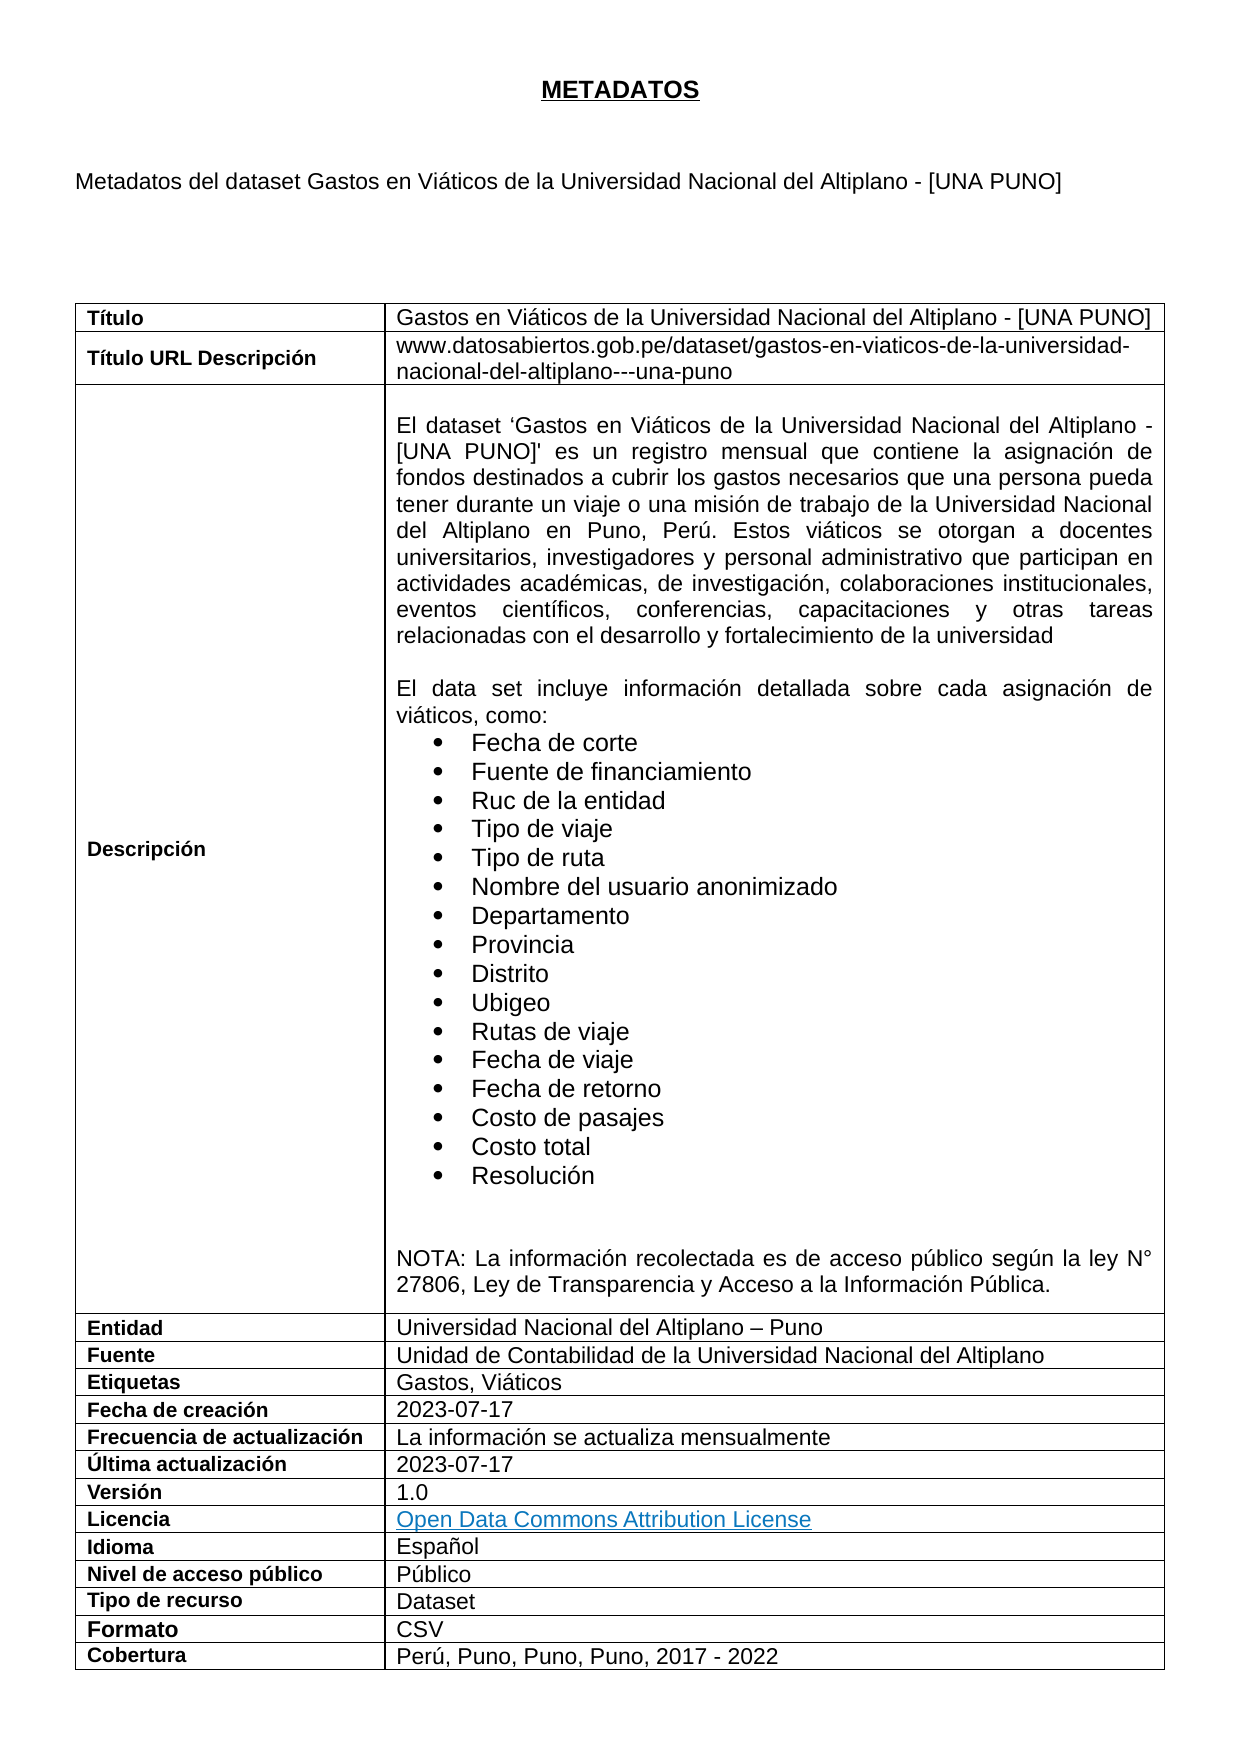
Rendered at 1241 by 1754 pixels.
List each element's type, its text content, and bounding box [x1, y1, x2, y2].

table_cell Etiquetas [76, 1369, 384, 1395]
table_cell Fuente [76, 1342, 384, 1368]
table_cell Fecha de creación [76, 1396, 384, 1423]
table_cell La información se actualiza mensualmente [386, 1424, 1164, 1450]
table_cell Idioma [76, 1533, 384, 1560]
table_cell Gastos, Viáticos [386, 1369, 1164, 1395]
table_cell Cobertura [76, 1643, 384, 1669]
table_cell Formato [76, 1616, 384, 1642]
table_cell Descripción [76, 385, 384, 1313]
text METADATOS [75, 75, 1165, 104]
table_cell Dataset [386, 1588, 1164, 1614]
table_cell Entidad [76, 1314, 384, 1341]
table_header Título [76, 304, 384, 331]
table_cell www.datosabiertos.gob.pe/dataset/gastos-en-viaticos-de-la-universidad-nacional-del-altiplano---una-puno [386, 332, 1164, 384]
table_cell Perú, Puno, Puno, Puno, 2017 - 2022 [386, 1643, 1164, 1669]
table_cell Título URL Descripción [76, 332, 384, 384]
table_cell Última actualización [76, 1451, 384, 1477]
table_cell CSV [386, 1616, 1164, 1642]
table_header Gastos en Viáticos de la Universidad Nacional del Altiplano - [UNA PUNO] [386, 304, 1164, 331]
table_cell Público [386, 1561, 1164, 1587]
table_cell 2023-07-17 [386, 1451, 1164, 1477]
table_cell Tipo de recurso [76, 1588, 384, 1614]
table_cell Open Data Commons Attribution License [386, 1506, 1164, 1532]
table_cell Versión [76, 1479, 384, 1505]
table_cell Frecuencia de actualización [76, 1424, 384, 1450]
table_cell Universidad Nacional del Altiplano – Puno [386, 1314, 1164, 1341]
table_cell El dataset ‘Gastos en Viáticos de la Universidad Nacional del Altiplano - [UNA PUNO]' es un registro mensual que contiene la asignación de fondos destinados a cubrir los gastos necesarios que una persona pueda tener durante un viaje o una misión de trabajo de la Universidad Nacional del Altiplano en Puno, Perú. Estos viáticos se otorgan a docentes universitarios, investigadores y personal administrativo que participan en actividades académicas, de investigación, colaboraciones institucionales, eventos científicos, conferencias, capacitaciones y otras tareas relacionadas con el desarrollo y fortalecimiento de la universidad El data set incluye información detallada sobre cada asignación de viáticos, como: Fecha de corte Fuente de financiamiento Ruc de la entidad Tipo de viaje Tipo de ruta Nombre del usuario anonimizado Departamento Provincia Distrito Ubigeo Rutas de viaje Fecha de viaje Fecha de retorno Costo de pasajes Costo total Resolución NOTA: La información recolectada es de acceso público según la ley N° 27806, Ley de Transparencia y Acceso a la Información Pública. [386, 385, 1164, 1313]
table_cell Nivel de acceso público [76, 1561, 384, 1587]
table_cell Unidad de Contabilidad de la Universidad Nacional del Altiplano [386, 1342, 1164, 1368]
text Metadatos del dataset Gastos en Viáticos de la Universidad Nacional del Altiplano - [UNA PUNO] [75, 168, 1165, 194]
table_cell 1.0 [386, 1479, 1164, 1505]
table_cell 2023-07-17 [386, 1396, 1164, 1423]
table_cell Español [386, 1533, 1164, 1560]
table_cell Licencia [76, 1506, 384, 1532]
